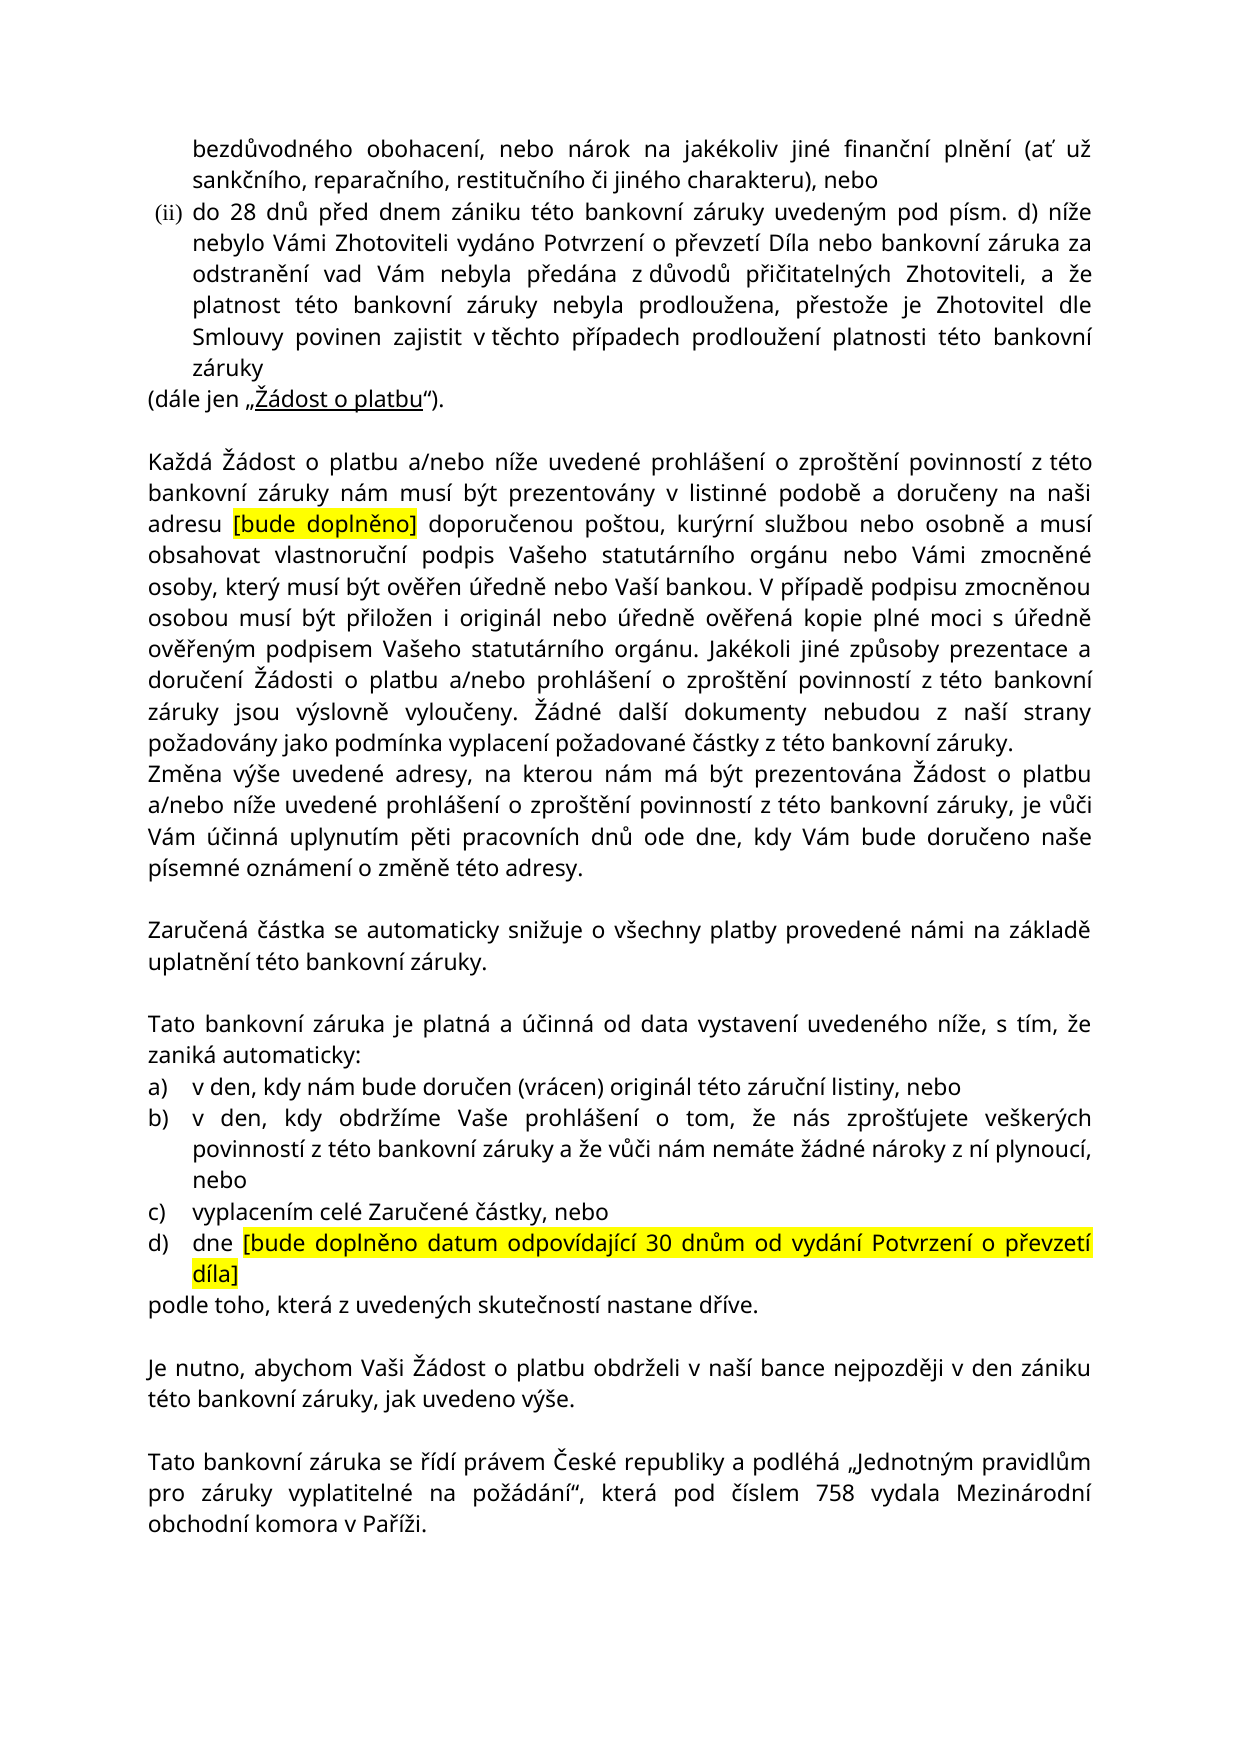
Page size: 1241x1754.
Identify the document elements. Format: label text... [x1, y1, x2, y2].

text Každá Žádost o platbu a/nebo níže uvedené prohlášení o zproštění povinností z této bankovní záruky nám musí být prezentovány v listinné podobě a doručeny na naši adresu [bude doplněno] doporučenou poštou, kurýrní službou nebo osobně a musí obsahovat vlastnoruční podpis Vašeho statutárního orgánu nebo Vámi zmocněné osoby, který musí být ověřen úředně nebo Vaší bankou. V případě podpisu zmocněnou osobou musí být přiložen i originál nebo úředně ověřená kopie plné moci s úředně ověřeným podpisem Vašeho statutárního orgánu. Jakékoli jiné způsoby prezentace a doručení Žádosti o platbu a/nebo prohlášení o zproštění povinností z této bankovní záruky jsou výslovně vyloučeny. Žádné další dokumenty nebudou z naší strany požadovány jako podmínka vyplacení požadované částky z této bankovní záruky. [148, 445, 1093, 758]
list v den, kdy nám bude doručen (vrácen) originál této záruční listiny, nebo [148, 1070, 1093, 1102]
list vyplacením celé Zaručené částky, nebo [148, 1195, 1093, 1227]
list dne [bude doplněno datum odpovídající 30 dnům od vydání Potvrzení o převzetí díla] [148, 1227, 1093, 1289]
text (dále jen „Žádost o platbu“). [148, 383, 1093, 414]
text podle toho, která z uvedených skutečností nastane dříve. [148, 1289, 1093, 1320]
text Je nutno, abychom Vaši Žádost o platbu obdrželi v naší bance nejpozději v den zániku této bankovní záruky, jak uvedeno výše. [148, 1352, 1093, 1414]
text Změna výše uvedené adresy, na kterou nám má být prezentována Žádost o platbu a/nebo níže uvedené prohlášení o zproštění povinností z této bankovní záruky, je vůči Vám účinná uplynutím pěti pracovních dnů ode dne, kdy Vám bude doručeno naše písemné oznámení o změně této adresy. [148, 758, 1093, 883]
text Zaručená částka se automaticky snižuje o všechny platby provedené námi na základě uplatnění této bankovní záruky. [148, 914, 1093, 977]
list do 28 dnů před dnem zániku této bankovní záruky uvedeným pod písm. d) níže nebylo Vámi Zhotoviteli vydáno Potvrzení o převzetí Díla nebo bankovní záruka za odstranění vad Vám nebyla předána z důvodů přičitatelných Zhotoviteli, a že platnost této bankovní záruky nebyla prodloužena, přestože je Zhotovitel dle Smlouvy povinen zajistit v těchto případech prodloužení platnosti této bankovní záruky [154, 195, 1093, 383]
text Tato bankovní záruka je platná a účinná od data vystavení uvedeného níže, s tím, že zaniká automaticky: [148, 1008, 1093, 1070]
list v den, kdy obdržíme Vaše prohlášení o tom, že nás zprošťujete veškerých povinností z této bankovní záruky a že vůči nám nemáte žádné nároky z ní plynoucí, nebo [148, 1102, 1093, 1195]
text Tato bankovní záruka se řídí právem České republiky a podléhá „Jednotným pravidlům pro záruky vyplatitelné na požádání“, která pod číslem 758 vydala Mezinárodní obchodní komora v Paříži. [148, 1445, 1093, 1539]
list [154, 133, 1093, 195]
